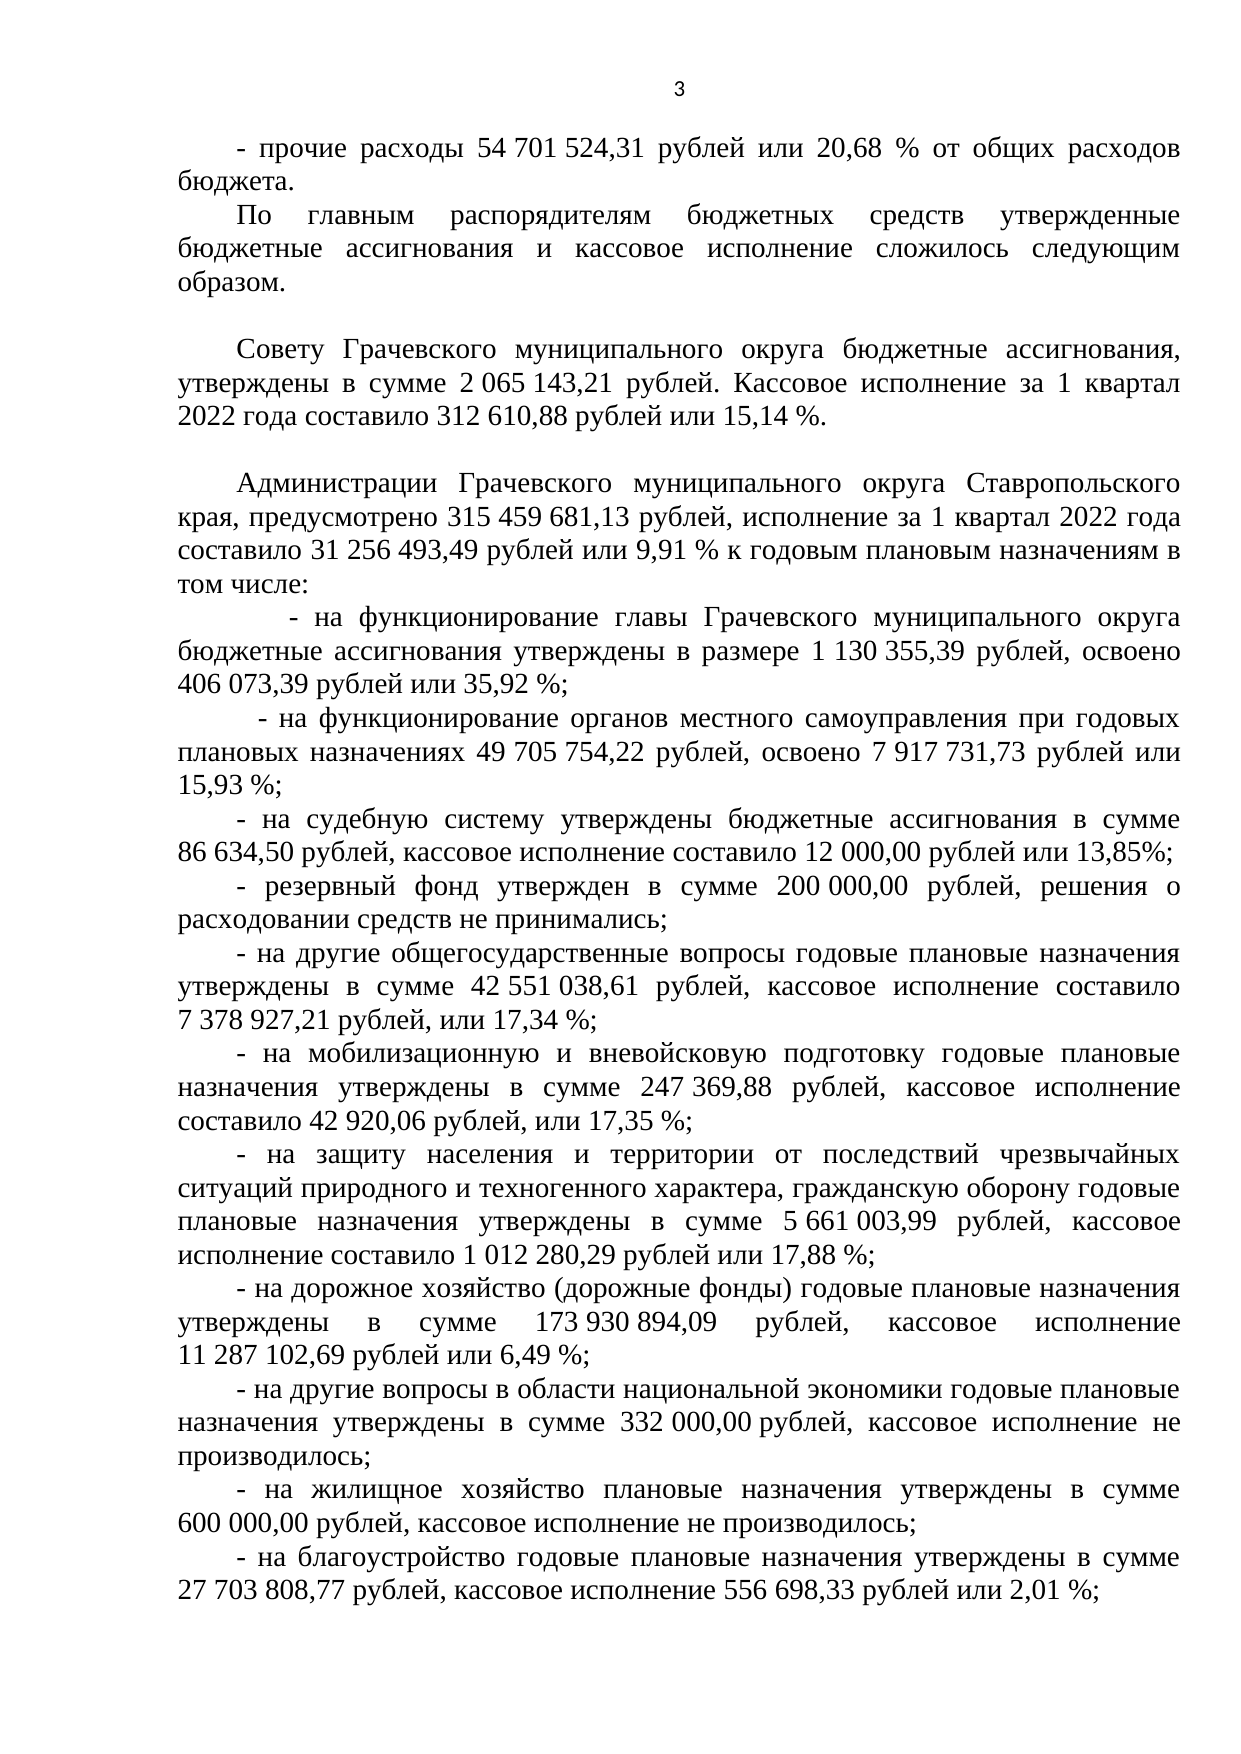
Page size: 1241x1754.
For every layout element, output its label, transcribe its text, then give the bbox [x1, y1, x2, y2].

text По главным распорядителям бюджетных средств утвержденные бюджетные ассигнования и кассовое исполнение сложилось следующим образом. [177, 197, 1181, 298]
text - прочие расходы 54 701 524,31 рублей или 20,68 % от общих расходов бюджета. [177, 130, 1181, 197]
text - на другие общегосударственные вопросы годовые плановые назначения утверждены в сумме 42 551 038,61 рублей, кассовое исполнение составило 7 378 927,21 рублей, или 17,34 %; [177, 935, 1181, 1036]
text - на мобилизационную и вневойсковую подготовку годовые плановые назначения утверждены в сумме 247 369,88 рублей, кассовое исполнение составило 42 920,06 рублей, или 17,35 %; [177, 1036, 1181, 1136]
text Администрации Грачевского муниципального округа Ставропольского края, предусмотрено 315 459 681,13 рублей, исполнение за 1 квартал 2022 года составило 31 256 493,49 рублей или 9,91 % к годовым плановым назначениям в том числе: [177, 465, 1181, 599]
text - резервный фонд утвержден в сумме 200 000,00 рублей, решения о расходовании средств не принимались; [177, 868, 1181, 935]
text - на жилищное хозяйство плановые назначения утверждены в сумме 600 000,00 рублей, кассовое исполнение не производилось; [177, 1472, 1181, 1539]
text Совету Грачевского муниципального округа бюджетные ассигнования, утверждены в сумме 2 065 143,21 рублей. Кассовое исполнение за 1 квартал 2022 года составило 312 610,88 рублей или 15,14 %. [177, 331, 1181, 432]
text - на благоустройство годовые плановые назначения утверждены в сумме 27 703 808,77 рублей, кассовое исполнение 556 698,33 рублей или 2,01 %; [177, 1539, 1181, 1606]
text - на функционирование главы Грачевского муниципального округа бюджетные ассигнования утверждены в размере 1 130 355,39 рублей, освоено 406 073,39 рублей или 35,92 %; [177, 599, 1181, 700]
text - на судебную систему утверждены бюджетные ассигнования в сумме 86 634,50 рублей, кассовое исполнение составило 12 000,00 рублей или 13,85%; [177, 801, 1181, 868]
text - на защиту населения и территории от последствий чрезвычайных ситуаций природного и техногенного характера, гражданскую оборону годовые плановые назначения утверждены в сумме 5 661 003,99 рублей, кассовое исполнение составило 1 012 280,29 рублей или 17,88 %; [177, 1136, 1181, 1270]
text - на другие вопросы в области национальной экономики годовые плановые назначения утверждены в сумме 332 000,00 рублей, кассовое исполнение не производилось; [177, 1371, 1181, 1472]
text - на функционирование органов местного самоуправления при годовых плановых назначениях 49 705 754,22 рублей, освоено 7 917 731,73 рублей или 15,93 %; [177, 700, 1181, 801]
text - на дорожное хозяйство (дорожные фонды) годовые плановые назначения утверждены в сумме 173 930 894,09 рублей, кассовое исполнение 11 287 102,69 рублей или 6,49 %; [177, 1270, 1181, 1371]
